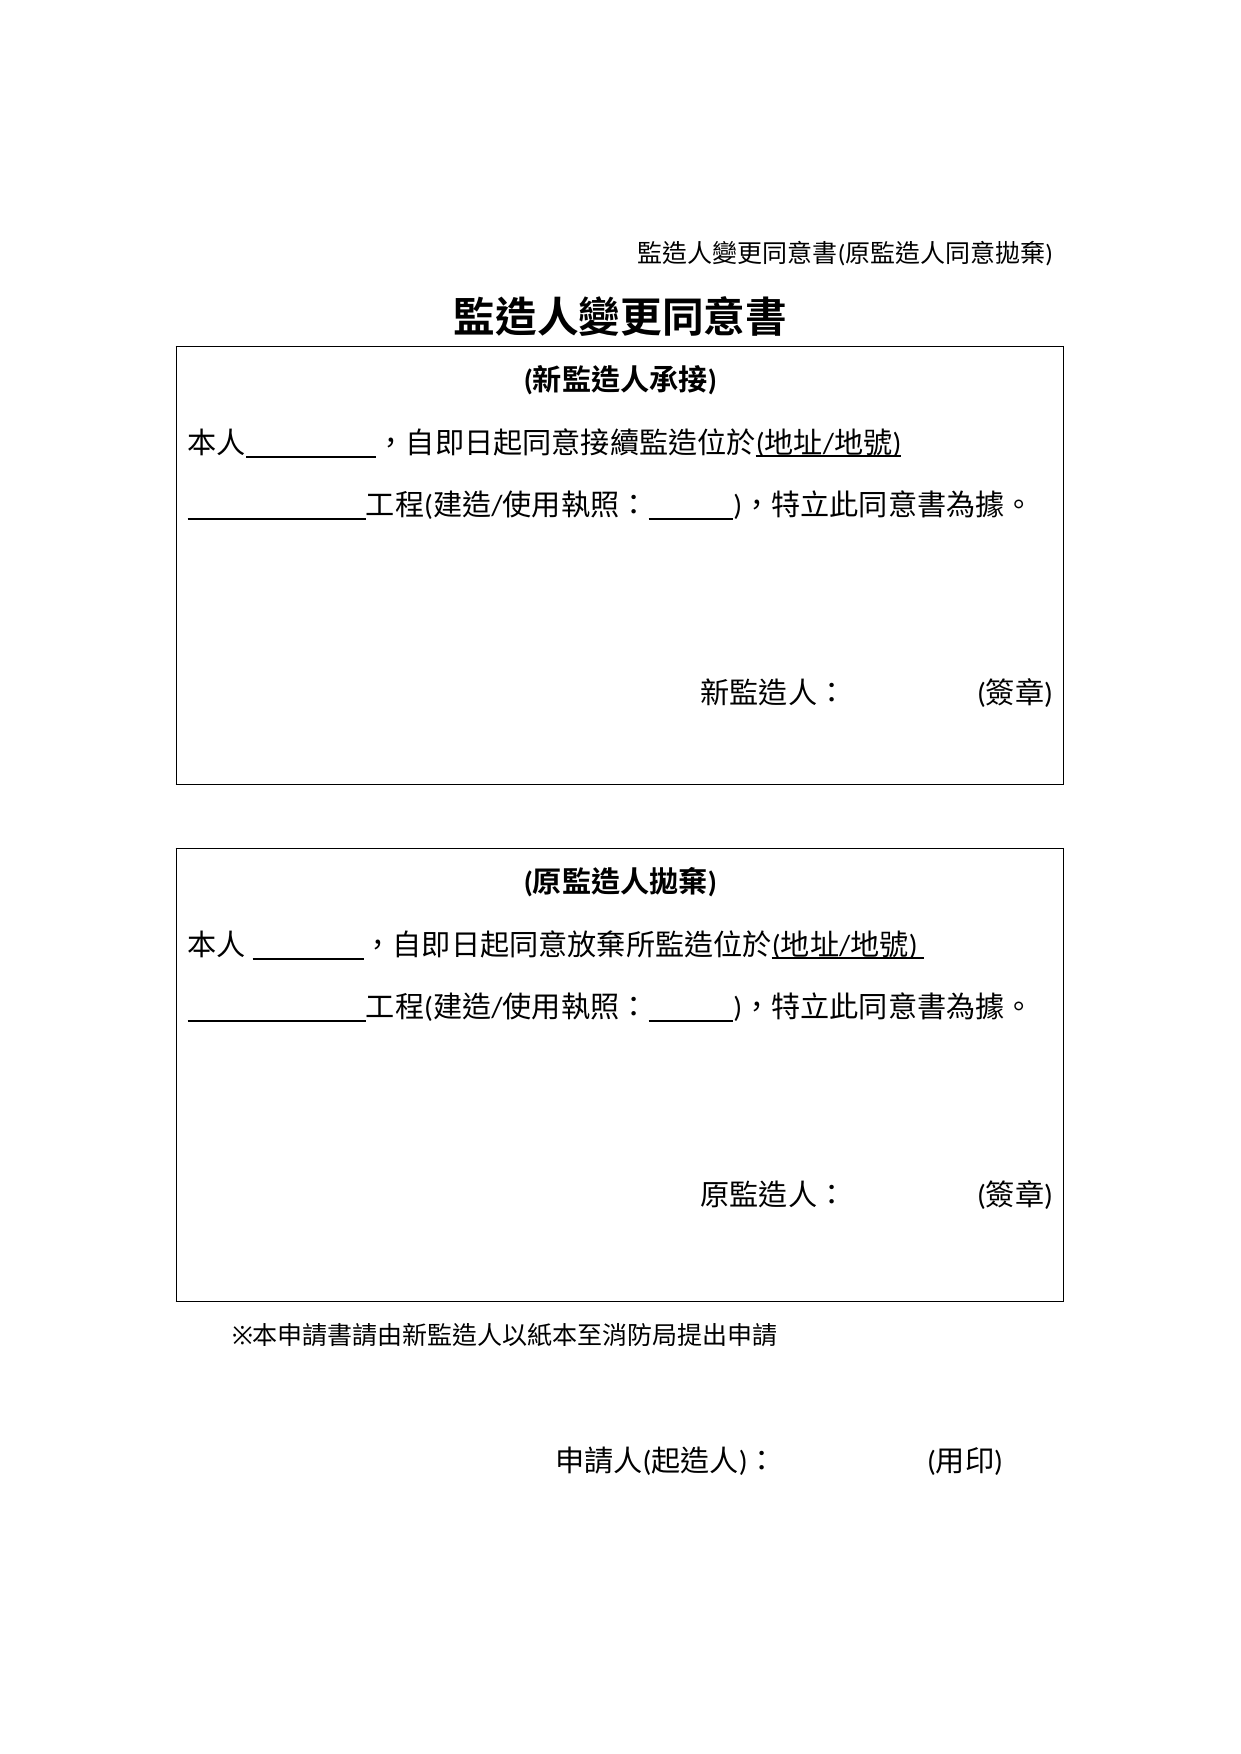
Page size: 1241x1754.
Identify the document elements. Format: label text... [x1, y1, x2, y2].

text 監造人變更同意書(原監造人同意拋棄) [187, 221, 1053, 283]
text ※本申請書請由新監造人以紙本至消防局提出申請 [232, 1302, 1053, 1365]
text 申請人(起造人)： (用印) [232, 1427, 1003, 1490]
table_header (原監造人拋棄) 本人 ，自即日起同意放棄所監造位於(地址/地號) 工程(建造/使用執照： )，特立此同意書為據。 原監造人： (簽章) [177, 849, 1063, 1301]
table_header (新監造人承接) 本人 ，自即日起同意接續監造位於(地址/地號) 工程(建造/使用執照： )，特立此同意書為據。 新監造人： (簽章) [177, 347, 1063, 784]
text 監造人變更同意書 [187, 283, 1053, 346]
